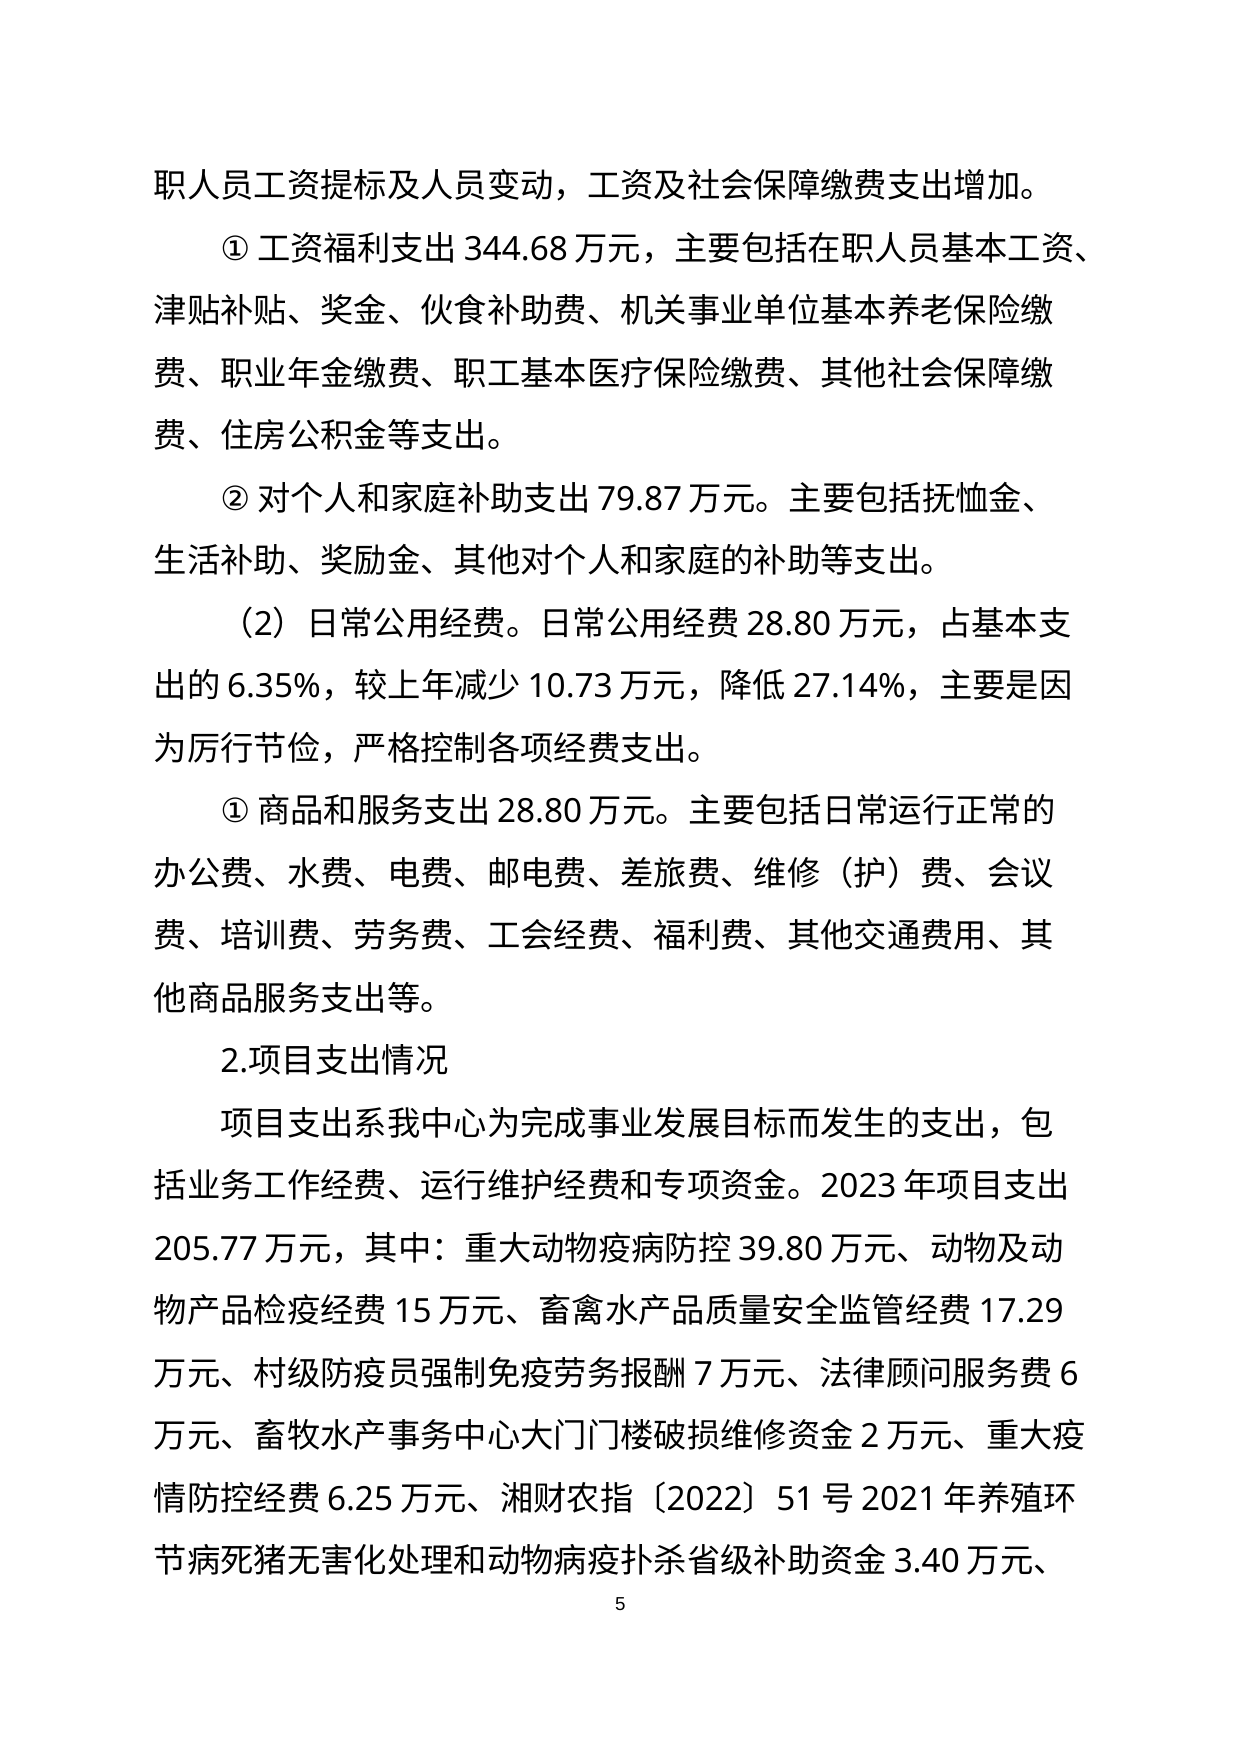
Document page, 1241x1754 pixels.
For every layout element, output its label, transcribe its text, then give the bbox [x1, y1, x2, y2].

text ①商品和服务支出28.80万元。主要包括日常运行正常的办公费、水费、电费、邮电费、差旅费、维修（护）费、会议费、培训费、劳务费、工会经费、福利费、其他交通费用、其他商品服务支出等。 [153, 773, 1087, 1023]
text 2.项目支出情况 [153, 1023, 1087, 1085]
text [153, 1085, 1087, 1585]
text ①工资福利支出344.68万元，主要包括在职人员基本工资、津贴补贴、奖金、伙食补助费、机关事业单位基本养老保险缴费、职业年金缴费、职工基本医疗保险缴费、其他社会保障缴费、住房公积金等支出。 [153, 210, 1087, 460]
text ②对个人和家庭补助支出79.87万元。主要包括抚恤金、生活补助、奖励金、其他对个人和家庭的补助等支出。 [153, 460, 1087, 585]
text （2）日常公用经费。日常公用经费28.80万元，占基本支出的6.35%，较上年减少10.73万元，降低27.14%，主要是因为厉行节俭，严格控制各项经费支出。 [153, 585, 1087, 773]
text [153, 148, 1087, 210]
